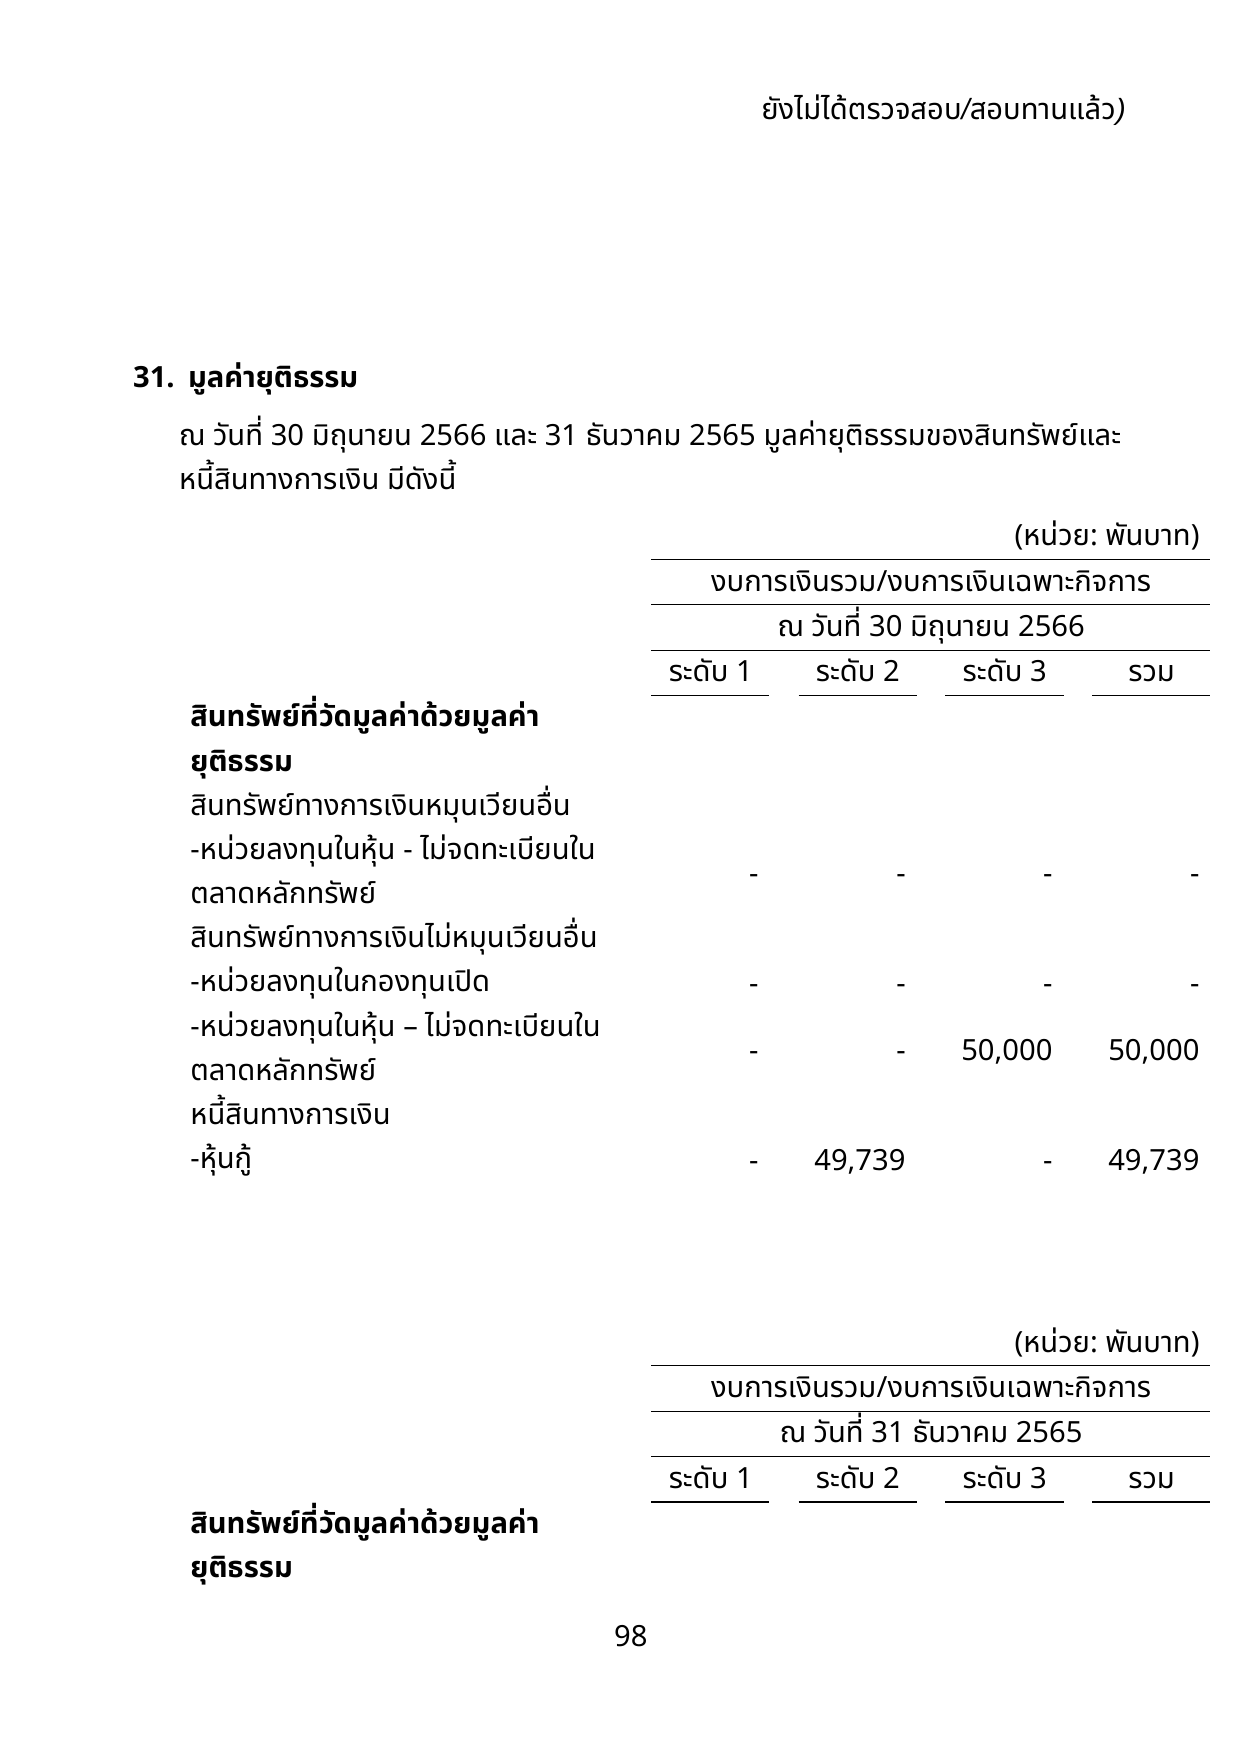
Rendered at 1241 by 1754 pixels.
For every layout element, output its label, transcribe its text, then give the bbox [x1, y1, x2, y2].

list มูลค่ายุติธรรม [133, 356, 1128, 400]
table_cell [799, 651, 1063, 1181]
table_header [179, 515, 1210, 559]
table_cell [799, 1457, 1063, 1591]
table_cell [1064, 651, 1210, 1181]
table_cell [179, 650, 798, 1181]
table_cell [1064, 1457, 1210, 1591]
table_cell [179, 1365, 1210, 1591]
text ณ วันที่ 30 มิถุนายน 2566 และ 31 ธันวาคม 2565 มูลค่ายุติธรรมของสินทรัพย์และหนี้สินทางการเงิน มีดังนี้ [179, 414, 1128, 502]
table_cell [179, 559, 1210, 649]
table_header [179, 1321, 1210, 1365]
